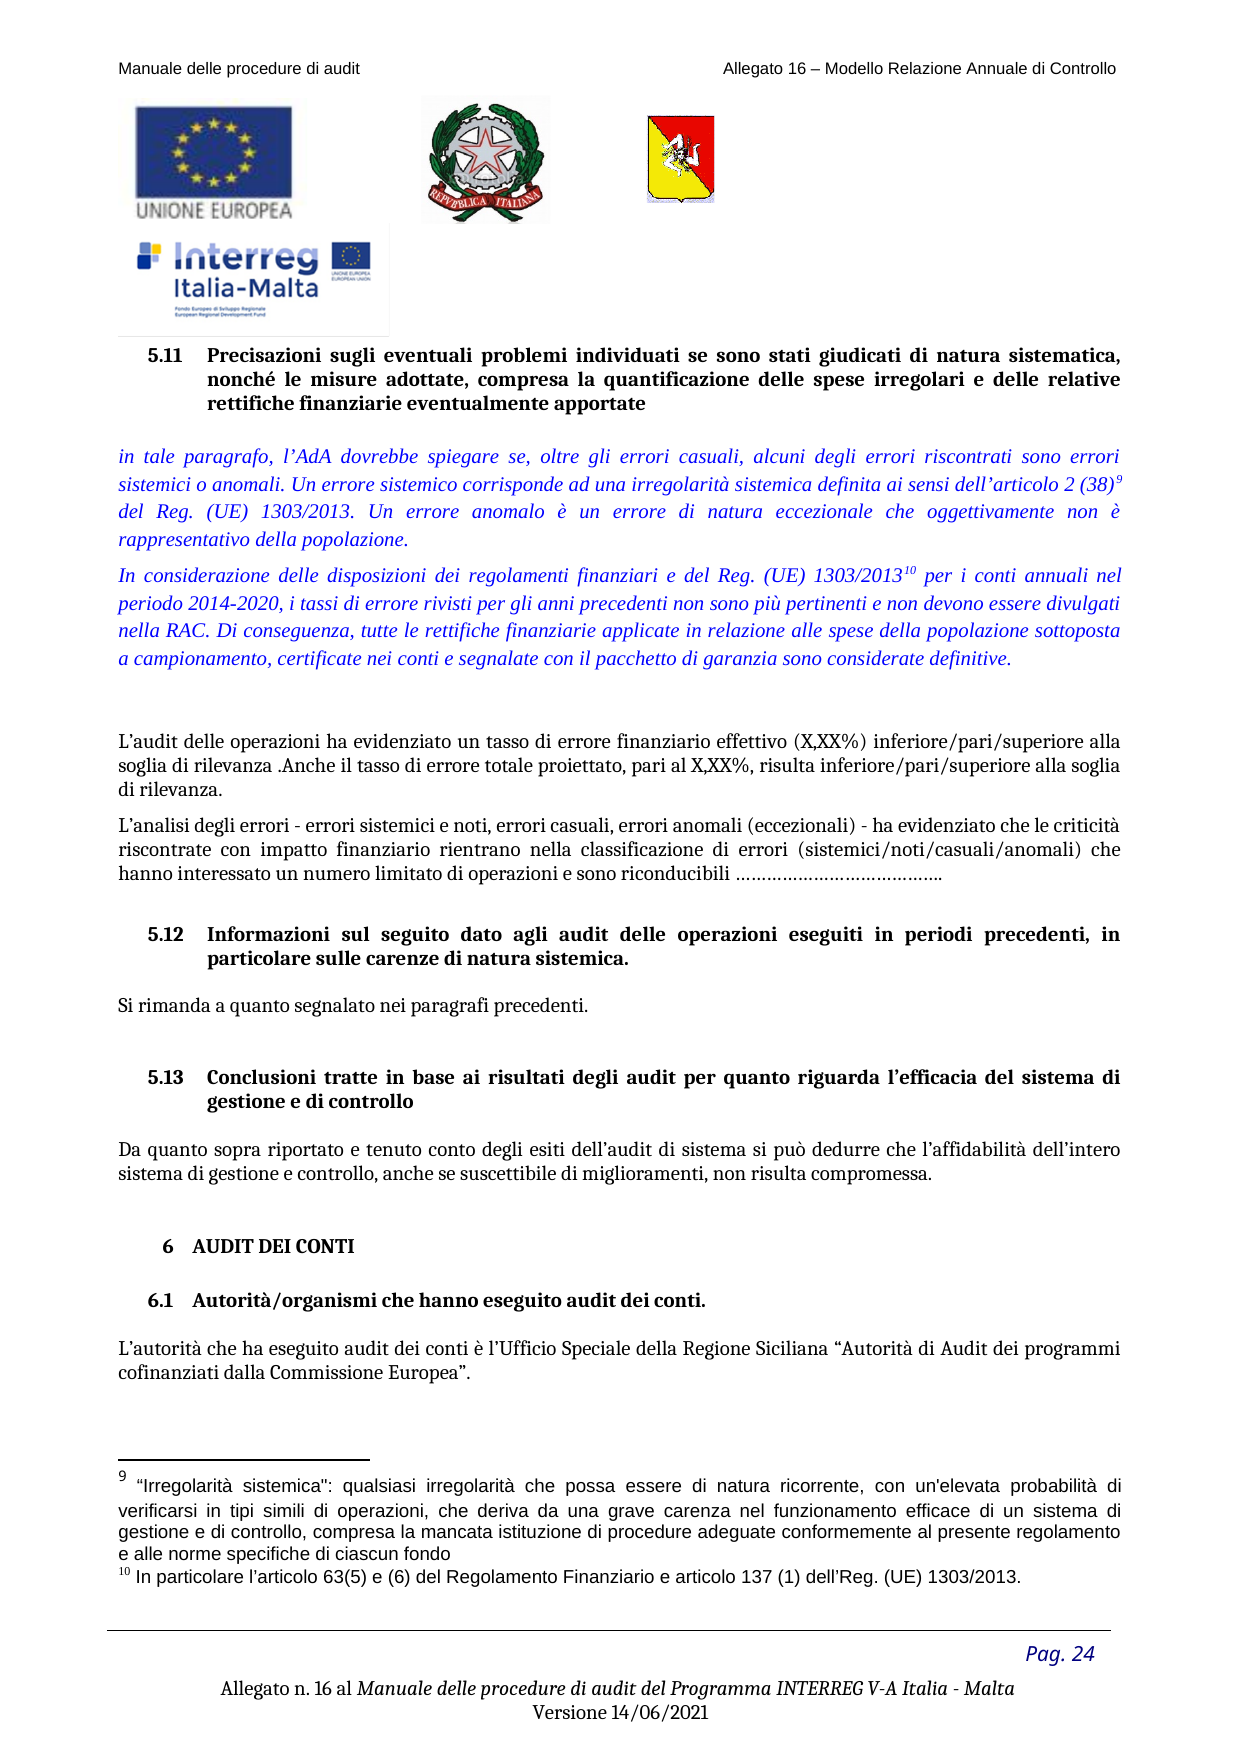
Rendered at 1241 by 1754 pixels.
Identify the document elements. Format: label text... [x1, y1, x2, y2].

text In considerazione delle disposizioni dei regolamenti finanziari e del Reg. (UE) 1303/2013 per i conti annuali nel periodo 2014-2020, i tassi di errore rivisti per gli anni precedenti non sono più pertinenti e non devono essere divulgati nella RAC. Di conseguenza, tutte le rettifiche finanziarie applicate in relazione alle spese della popolazione sottoposta a campionamento, certificate nei conti e segnalate con il pacchetto di garanzia sono considerate definitive. [118, 563, 1122, 670]
picture [646, 115, 715, 203]
text 5.11 Precisazioni sugli eventuali problemi individuati se sono stati giudicati di natura sistematica, nonché le misure adottate, compresa la quantificazione delle spese irregolari e delle relative rettifiche finanziarie eventualmente apportate [148, 344, 1122, 416]
text L’audit delle operazioni ha evidenziato un tasso di errore finanziario effettivo (X,XX%) inferiore/pari/superiore alla soglia di rilevanza .Anche il tasso di errore totale proiettato, pari al X,XX%, risulta inferiore/pari/superiore alla soglia di rilevanza. [118, 729, 1122, 801]
picture [118, 98, 390, 338]
text 6 AUDIT DEI CONTI [118, 1235, 1122, 1259]
text 5.12 Informazioni sul seguito dato agli audit delle operazioni eseguiti in periodi precedenti, in particolare sulle carenze di natura sistemica. [148, 922, 1122, 970]
picture [421, 95, 551, 224]
text 6.1 Autorità/organismi che hanno eseguito audit dei conti. [148, 1289, 1122, 1313]
text 5.13 Conclusioni tratte in base ai risultati degli audit per quanto riguarda l’efficacia del sistema di gestione e di controllo [148, 1066, 1122, 1114]
text L’analisi degli errori - errori sistemici e noti, errori casuali, errori anomali (eccezionali) - ha evidenziato che le criticità riscontrate con impatto finanziario rientrano nella classificazione di errori (sistemici/noti/casuali/anomali) che hanno interessato un numero limitato di operazioni e sono riconducibili …………………………………. [118, 814, 1122, 886]
text Da quanto sopra riportato e tenuto conto degli esiti dell’audit di sistema si può dedurre che l’affidabilità dell’intero sistema di gestione e controllo, anche se suscettibile di miglioramenti, non risulta compromessa. [118, 1138, 1122, 1186]
text Si rimanda a quanto segnalato nei paragrafi precedenti. [118, 994, 1122, 1018]
text L’autorità che ha eseguito audit dei conti è l’Ufficio Speciale della Regione Siciliana “Autorità di Audit dei programmi cofinanziati dalla Commissione Europea”. [118, 1337, 1122, 1385]
text in tale paragrafo, l’AdA dovrebbe spiegare se, oltre gli errori casuali, alcuni degli errori riscontrati sono errori sistemici o anomali. Un errore sistemico corrisponde ad una irregolarità sistemica definita ai sensi dell’articolo 2 (38) del Reg. (UE) 1303/2013. Un errore anomalo è un errore di natura eccezionale che oggettivamente non è rappresentativo della popolazione. [118, 444, 1122, 551]
